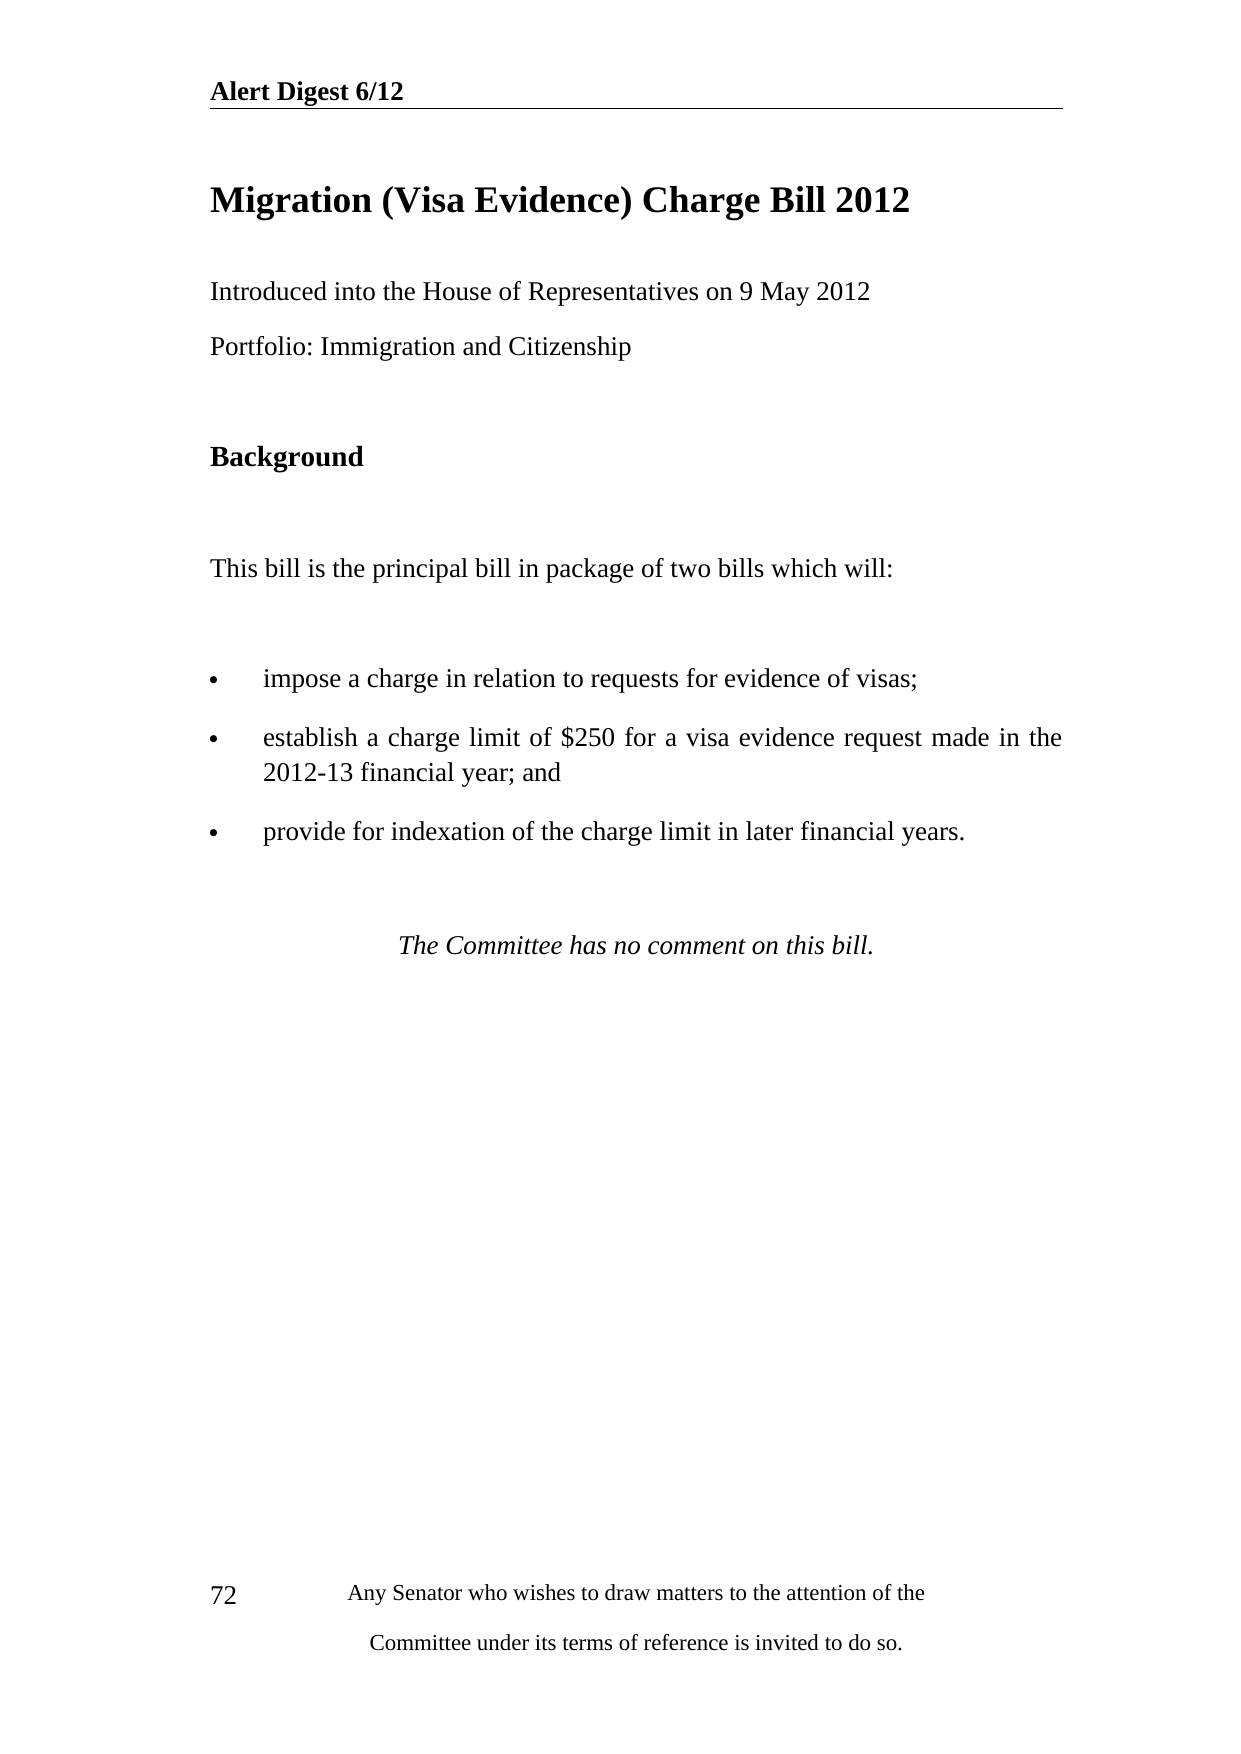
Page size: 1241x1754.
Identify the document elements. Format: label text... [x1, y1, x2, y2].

text Background [210, 439, 1063, 473]
text Introduced into the House of Representatives on 9 May 2012 [210, 274, 1063, 306]
text Migration (Visa Evidence) Charge Bill 2012 [210, 177, 1063, 220]
text The Committee has no comment on this bill. [210, 929, 1063, 960]
text This bill is the principal bill in package of two bills which will: [210, 552, 1063, 583]
text impose a charge in relation to requests for evidence of visas; [210, 662, 1063, 693]
text establish a charge limit of $250 for a visa evidence request made in the 2012-13 financial year; and [210, 721, 1063, 787]
text provide for indexation of the charge limit in later financial years. [210, 815, 1063, 846]
text Portfolio: Immigration and Citizenship [210, 329, 1063, 361]
